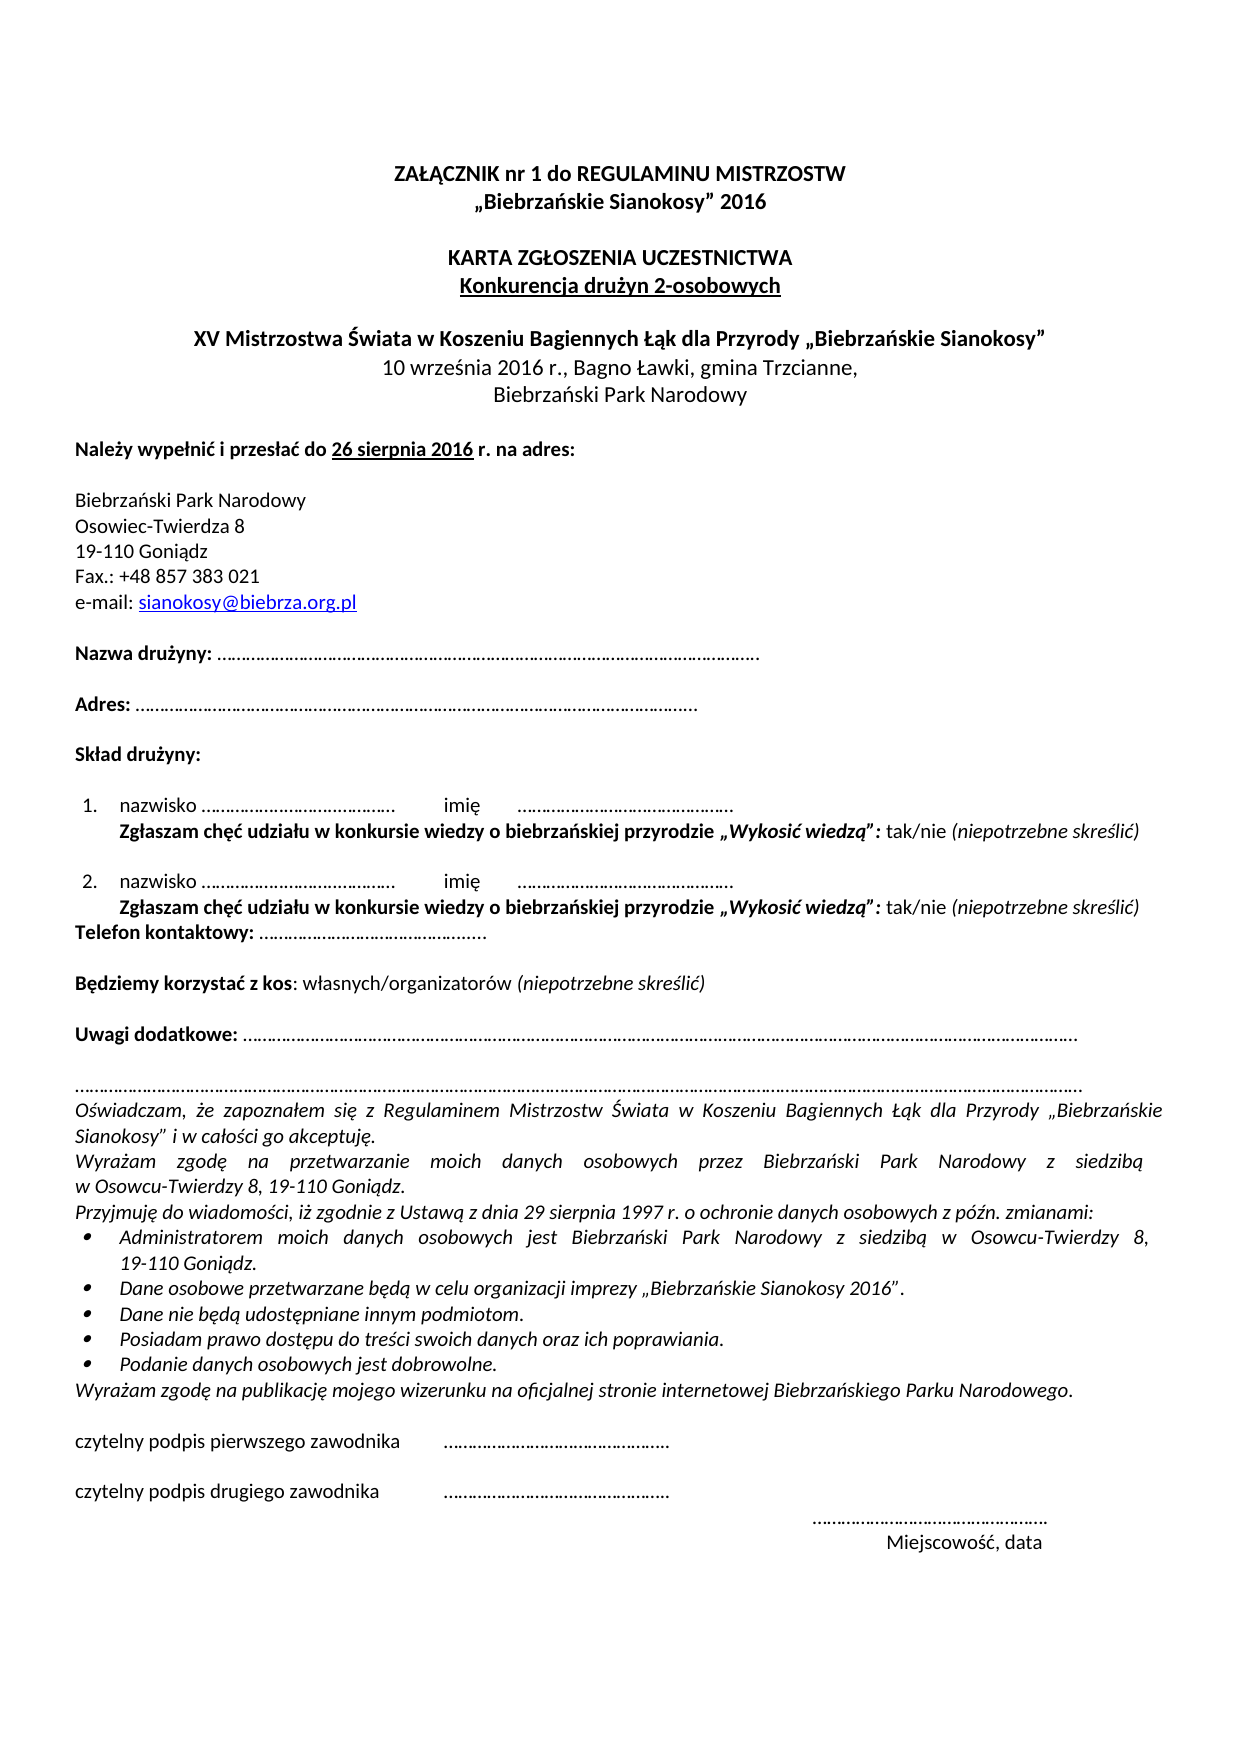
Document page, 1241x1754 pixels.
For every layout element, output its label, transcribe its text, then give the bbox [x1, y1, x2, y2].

text czytelny podpis drugiego zawodnika ……………………………………….. [75, 1479, 1165, 1504]
text e-mail: sianokosy@biebrza.org.pl [75, 589, 1165, 614]
text Biebrzański Park Narodowy [75, 487, 1165, 513]
text Adres: ……………………………………………………………………………………………………... [75, 691, 1165, 716]
list Administratorem moich danych osobowych jest Biebrzański Park Narodowy z siedzibą w Osowcu-Twierdzy 8, 19-110 Goniądz. [82, 1224, 1165, 1275]
text ………………………………………………………………………………………………………………………………………………………………………………………… [75, 1072, 1165, 1097]
text 10 września 2016 r., Bagno Ławki, gmina Trzcianne, [75, 353, 1165, 381]
list Dane nie będą udostępniane innym podmiotom. [82, 1301, 1165, 1326]
text Zgłaszam chęć udziału w konkursie wiedzy o biebrzańskiej przyrodzie „Wykosić wiedzą”: tak/nie (niepotrzebne skreślić) [119, 818, 1165, 843]
list nazwisko ……………..………..………… imię ……………………………………… [82, 869, 1165, 894]
text KARTA ZGŁOSZENIA UCZESTNICTWA [75, 243, 1165, 271]
text Wyrażam zgodę na publikację mojego wizerunku na oficjalnej stronie internetowej Biebrzańskiego Parku Narodowego. [75, 1377, 1165, 1402]
text Nazwa drużyny: ………………………………………………………………………………………………….. [75, 640, 1165, 665]
list Podanie danych osobowych jest dobrowolne. [82, 1352, 1165, 1377]
text Zgłaszam chęć udziału w konkursie wiedzy o biebrzańskiej przyrodzie „Wykosić wiedzą”: tak/nie (niepotrzebne skreślić) [119, 894, 1165, 919]
text Konkurencja drużyn 2-osobowych [75, 271, 1165, 299]
text „Biebrzańskie Sianokosy” 2016 [75, 187, 1165, 215]
text Będziemy korzystać z kos: własnych/organizatorów (niepotrzebne skreślić) [75, 970, 1165, 996]
text Oświadczam, że zapoznałem się z Regulaminem Mistrzostw Świata w Koszeniu Bagiennych Łąk dla Przyrody „Biebrzańskie Sianokosy” i w całości go akceptuję. [75, 1097, 1165, 1148]
text Osowiec-Twierdza 8 [75, 513, 1165, 538]
text Skład drużyny: [75, 742, 1165, 767]
list nazwisko ……………..………..………… imię ……………………………………… [82, 792, 1165, 818]
list Dane osobowe przetwarzane będą w celu organizacji imprezy „Biebrzańskie Sianokosy 2016”. [82, 1275, 1165, 1301]
text Fax.: +48 857 383 021 [75, 564, 1165, 589]
text Miejscowość, data [812, 1529, 1165, 1555]
text Wyrażam zgodę na przetwarzanie moich danych osobowych przez Biebrzański Park Narodowy z siedzibą w Osowcu-Twierdzy 8, 19-110 Goniądz. [75, 1148, 1165, 1199]
text Uwagi dodatkowe: ………………………………………………………………………………………………………………………………………………………… [75, 1021, 1165, 1047]
text Biebrzański Park Narodowy [75, 381, 1165, 409]
text 19-110 Goniądz [75, 538, 1165, 564]
text Telefon kontaktowy: ……………………………………..... [75, 919, 1165, 945]
text Przyjmuję do wiadomości, iż zgodnie z Ustawą z dnia 29 sierpnia 1997 r. o ochronie danych osobowych z późn. zmianami: [75, 1199, 1165, 1224]
text czytelny podpis pierwszego zawodnika ……………………………………….. [75, 1428, 1165, 1453]
list Posiadam prawo dostępu do treści swoich danych oraz ich poprawiania. [82, 1326, 1165, 1352]
text ZAŁĄCZNIK nr 1 do REGULAMINU MISTRZOSTW [75, 159, 1165, 187]
text Należy wypełnić i przesłać do 26 sierpnia 2016 r. na adres: [75, 437, 1165, 462]
text …………………………………………. [75, 1504, 1165, 1529]
text XV Mistrzostwa Świata w Koszeniu Bagiennych Łąk dla Przyrody „Biebrzańskie Sianokosy” [75, 324, 1165, 353]
